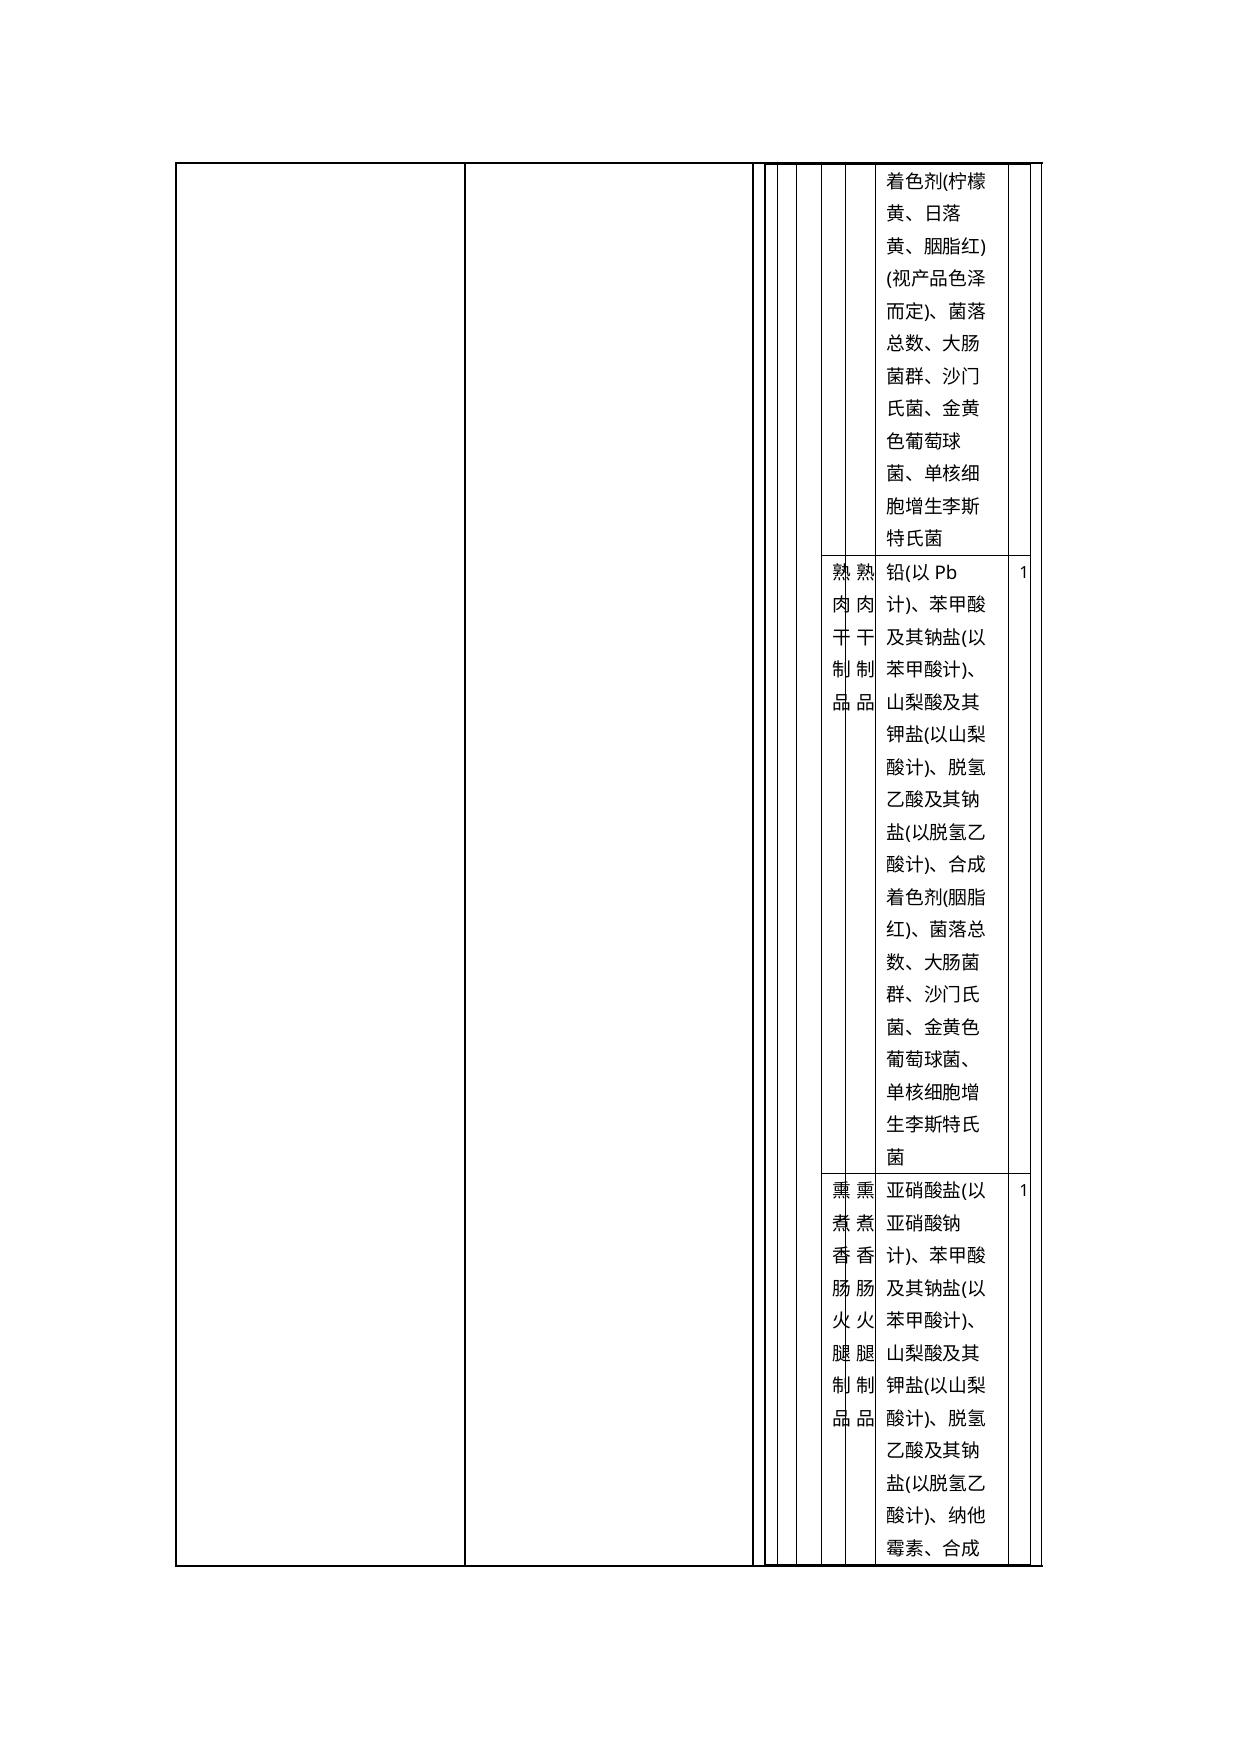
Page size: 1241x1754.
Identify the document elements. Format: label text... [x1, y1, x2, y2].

table_cell [846, 556, 875, 1173]
table_cell [1009, 165, 1030, 555]
table_cell [846, 1174, 875, 1564]
table_cell 1 [177, 164, 464, 1565]
table_cell [822, 165, 845, 555]
table_cell [846, 165, 875, 555]
table_cell [797, 165, 821, 1564]
table_cell [778, 165, 796, 1564]
table_cell [1009, 556, 1030, 1173]
table_cell [1031, 164, 1041, 1565]
table_cell [876, 556, 1008, 1173]
table_cell [876, 165, 1008, 555]
table_cell [822, 1174, 845, 1564]
table_cell [766, 165, 777, 1564]
table_cell [754, 164, 764, 1565]
table_cell [876, 1174, 1008, 1564]
table_cell [822, 556, 845, 1173]
table_cell [466, 164, 752, 1565]
table_cell [1009, 1174, 1030, 1564]
